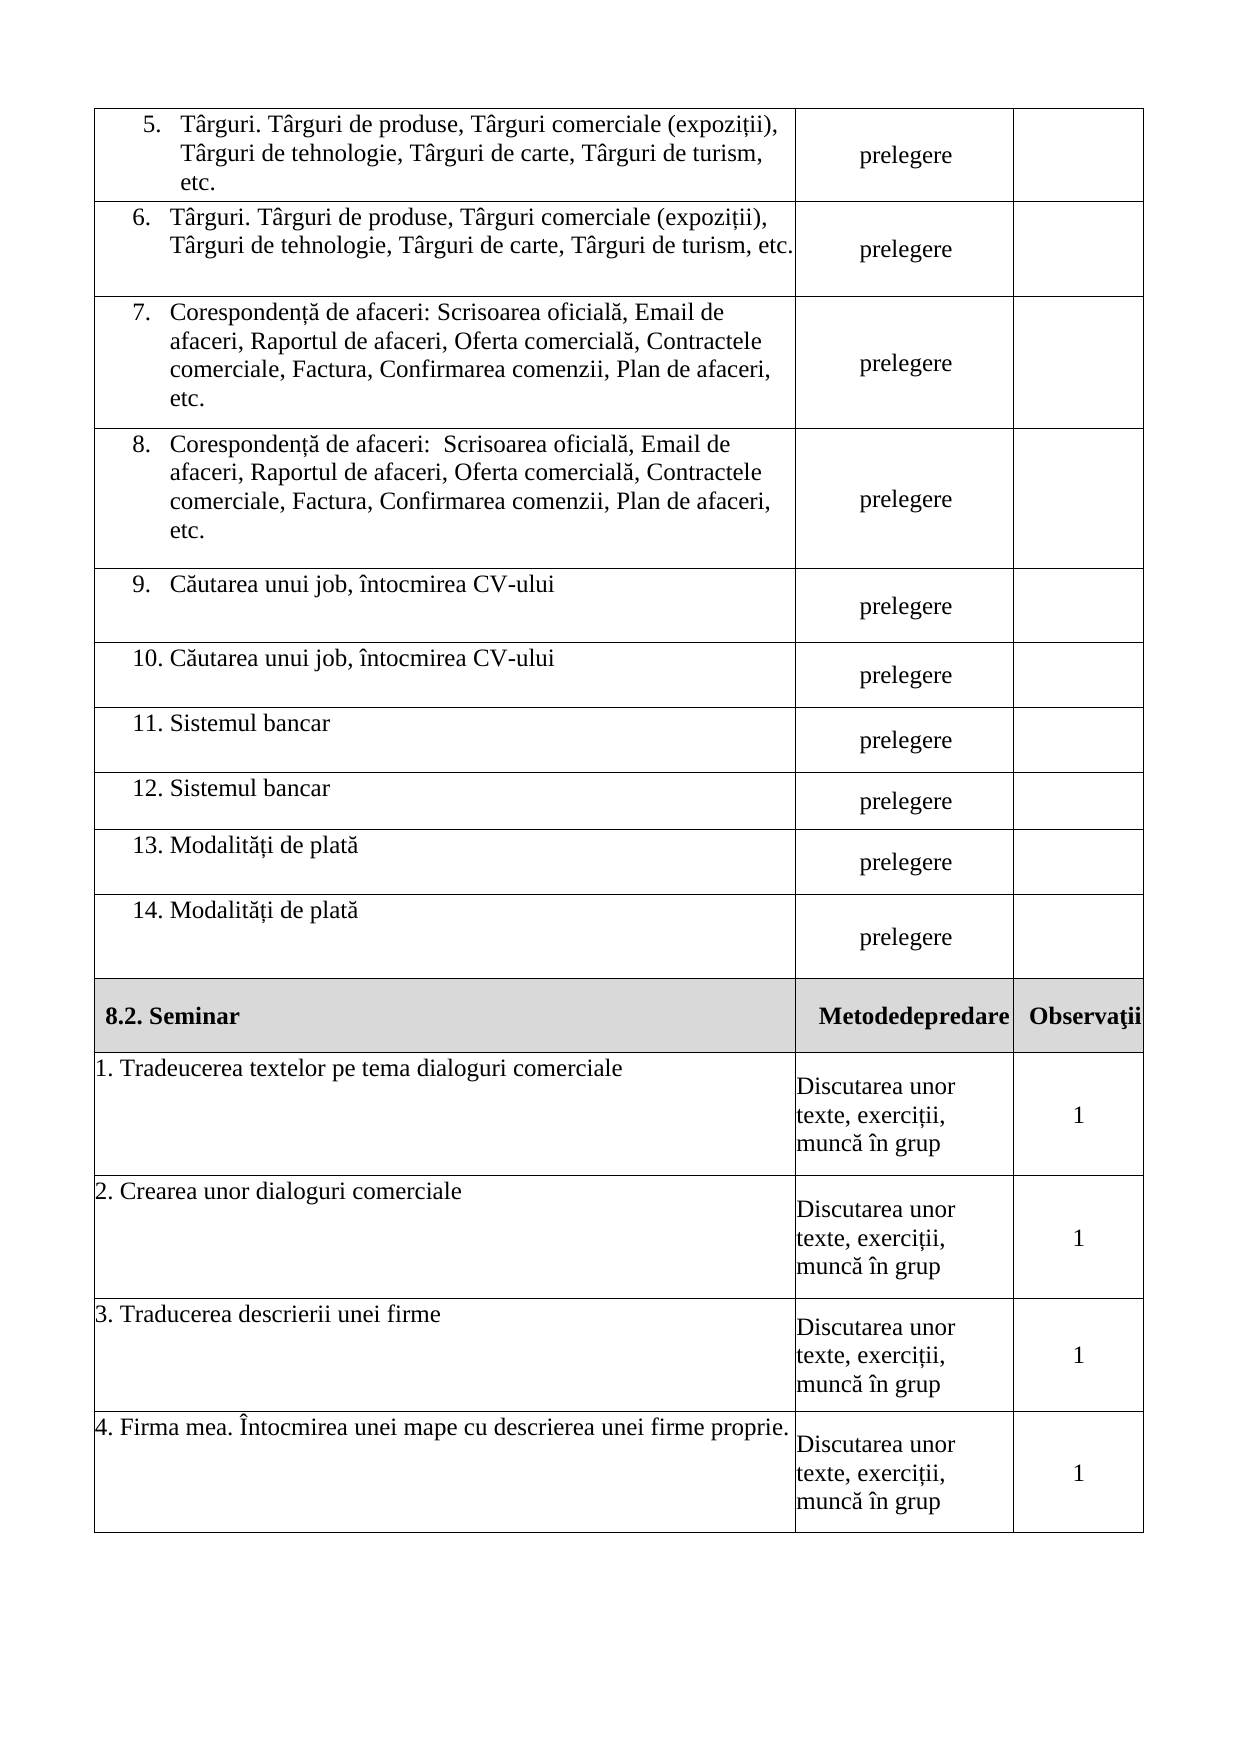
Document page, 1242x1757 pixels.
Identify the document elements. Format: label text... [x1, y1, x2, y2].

table_cell 1 [1014, 1299, 1143, 1411]
table_cell Discutarea unor texte, exerciții, muncă în grup [796, 1176, 1013, 1298]
table_cell [1014, 429, 1143, 568]
table_cell Metodedepredare [796, 979, 1013, 1052]
table_cell [1014, 643, 1143, 707]
table_cell Sistemul bancar [95, 708, 795, 772]
table_cell prelegere [796, 830, 1013, 894]
table_cell [1014, 202, 1143, 296]
table_cell Corespondență de afaceri: Scrisoarea oficială, Email de afaceri, Raportul de afaceri, Oferta comercială, Contractele comerciale, Factura, Confirmarea comenzii, Plan de afaceri, etc. [95, 429, 795, 568]
table_cell prelegere [796, 708, 1013, 772]
table_cell 1 [1014, 1053, 1143, 1175]
table_cell [1014, 569, 1143, 642]
table_cell 1 [1014, 1412, 1143, 1532]
table_cell [1014, 895, 1143, 978]
table_cell 1. Tradeucerea textelor pe tema dialoguri comerciale [95, 1053, 795, 1175]
table_cell Discutarea unor texte, exerciții, muncă în grup [796, 1053, 1013, 1175]
table_cell [1014, 773, 1143, 829]
table_cell [1014, 297, 1143, 428]
table_cell prelegere [796, 109, 1013, 201]
table_cell prelegere [796, 297, 1013, 428]
table_cell 8.2. Seminar [95, 979, 795, 1052]
table_cell prelegere [796, 895, 1013, 978]
table_cell 4. Firma mea. Întocmirea unei mape cu descrierea unei firme proprie. [95, 1412, 795, 1532]
table_cell [1014, 708, 1143, 772]
table_cell [1014, 830, 1143, 894]
table_cell Modalități de plată [95, 830, 795, 894]
table_cell Sistemul bancar [95, 773, 795, 829]
table_cell prelegere [796, 202, 1013, 296]
table_cell Căutarea unui job, întocmirea CV-ului [95, 643, 795, 707]
table_cell Căutarea unui job, întocmirea CV-ului [95, 569, 795, 642]
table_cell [796, 1412, 1013, 1532]
table_cell prelegere [796, 773, 1013, 829]
table_cell Modalități de plată [95, 895, 795, 978]
table_cell Corespondență de afaceri: Scrisoarea oficială, Email de afaceri, Raportul de afaceri, Oferta comercială, Contractele comerciale, Factura, Confirmarea comenzii, Plan de afaceri, etc. [95, 297, 795, 428]
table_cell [796, 1299, 1013, 1411]
table_cell Observaţii [1014, 979, 1143, 1052]
table_cell Târguri. Târguri de produse, Târguri comerciale (expoziții), Târguri de tehnologie, Târguri de carte, Târguri de turism, etc. [95, 202, 795, 296]
table_cell prelegere [796, 643, 1013, 707]
table_cell prelegere [796, 429, 1013, 568]
table_cell Târguri. Târguri de produse, Târguri comerciale (expoziții), Târguri de tehnologie, Târguri de carte, Târguri de turism, etc. [95, 109, 795, 201]
table_cell 2. Crearea unor dialoguri comerciale [95, 1176, 795, 1298]
table_cell [1014, 109, 1143, 201]
table_cell 1 [1014, 1176, 1143, 1298]
table_cell prelegere [796, 569, 1013, 642]
table_cell 3. Traducerea descrierii unei firme [95, 1299, 795, 1411]
